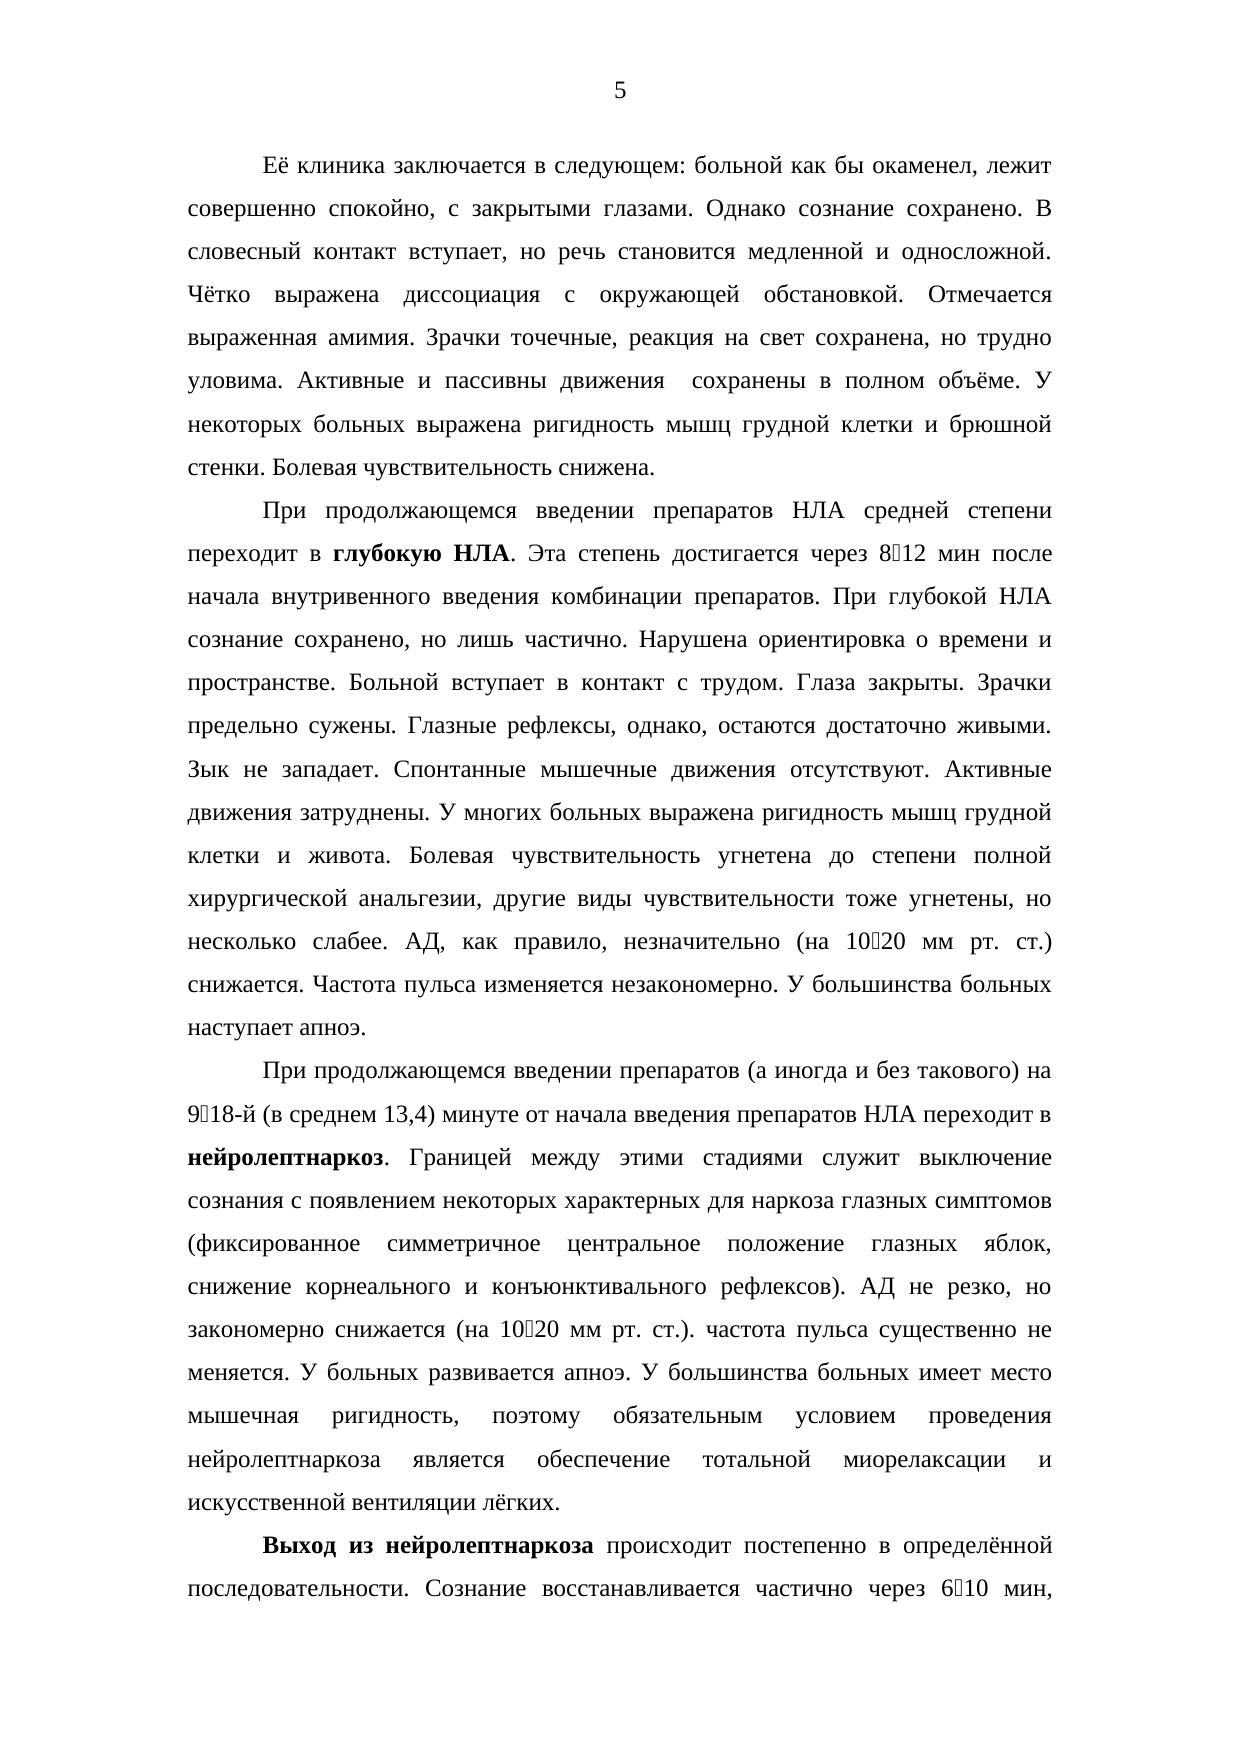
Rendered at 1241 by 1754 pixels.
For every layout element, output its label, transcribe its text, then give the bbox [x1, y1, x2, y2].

text Её клиника заключается в следующем: больной как бы окаменел, лежит совершенно спокойно, с закрытыми глазами. Однако сознание сохранено. В словесный контакт вступает, но речь становится медленной и односложной. Чётко выражена диссоциация с окружающей обстановкой. Отмечается выраженная амимия. Зрачки точечные, реакция на свет сохранена, но трудно уловима. Активные и пассивны движения сохранены в полном объёме. У некоторых больных выражена ригидность мышц грудной клетки и брюшной стенки. Болевая чувствительность снижена. [187, 150, 1053, 481]
text При продолжающемся введении препаратов (а иногда и без такового) на 918-й (в среднем 13,4) минуте от начала введения препаратов НЛА переходит в нейролептнаркоз. Границей между этими стадиями служит выключение сознания с появлением некоторых характерных для наркоза глазных симптомов (фиксированное симметричное центральное положение глазных яблок, снижение корнеального и конъюнктивального рефлексов). АД не резко, но закономерно снижается (на 1020 мм рт. ст.). частота пульса существенно не меняется. У больных развивается апноэ. У большинства больных имеет место мышечная ригидность, поэтому обязательным условием проведения нейролептнаркоза является обеспечение тотальной миорелаксации и искусственной вентиляции лёгких. [187, 1056, 1053, 1516]
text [187, 1530, 1053, 1602]
text При продолжающемся введении препаратов НЛА средней степени переходит в глубокую НЛА. Эта степень достигается через 812 мин после начала внутривенного введения комбинации препаратов. При глубокой НЛА сознание сохранено, но лишь частично. Нарушена ориентировка о времени и пространстве. Больной вступает в контакт с трудом. Глаза закрыты. Зрачки предельно сужены. Глазные рефлексы, однако, остаются достаточно живыми. Зык не западает. Спонтанные мышечные движения отсутствуют. Активные движения затруднены. У многих больных выражена ригидность мышц грудной клетки и живота. Болевая чувствительность угнетена до степени полной хирургической анальгезии, другие виды чувствительности тоже угнетены, но несколько слабее. АД, как правило, незначительно (на 1020 мм рт. ст.) снижается. Частота пульса изменяется незакономерно. У большинства больных наступает апноэ. [187, 495, 1053, 1041]
